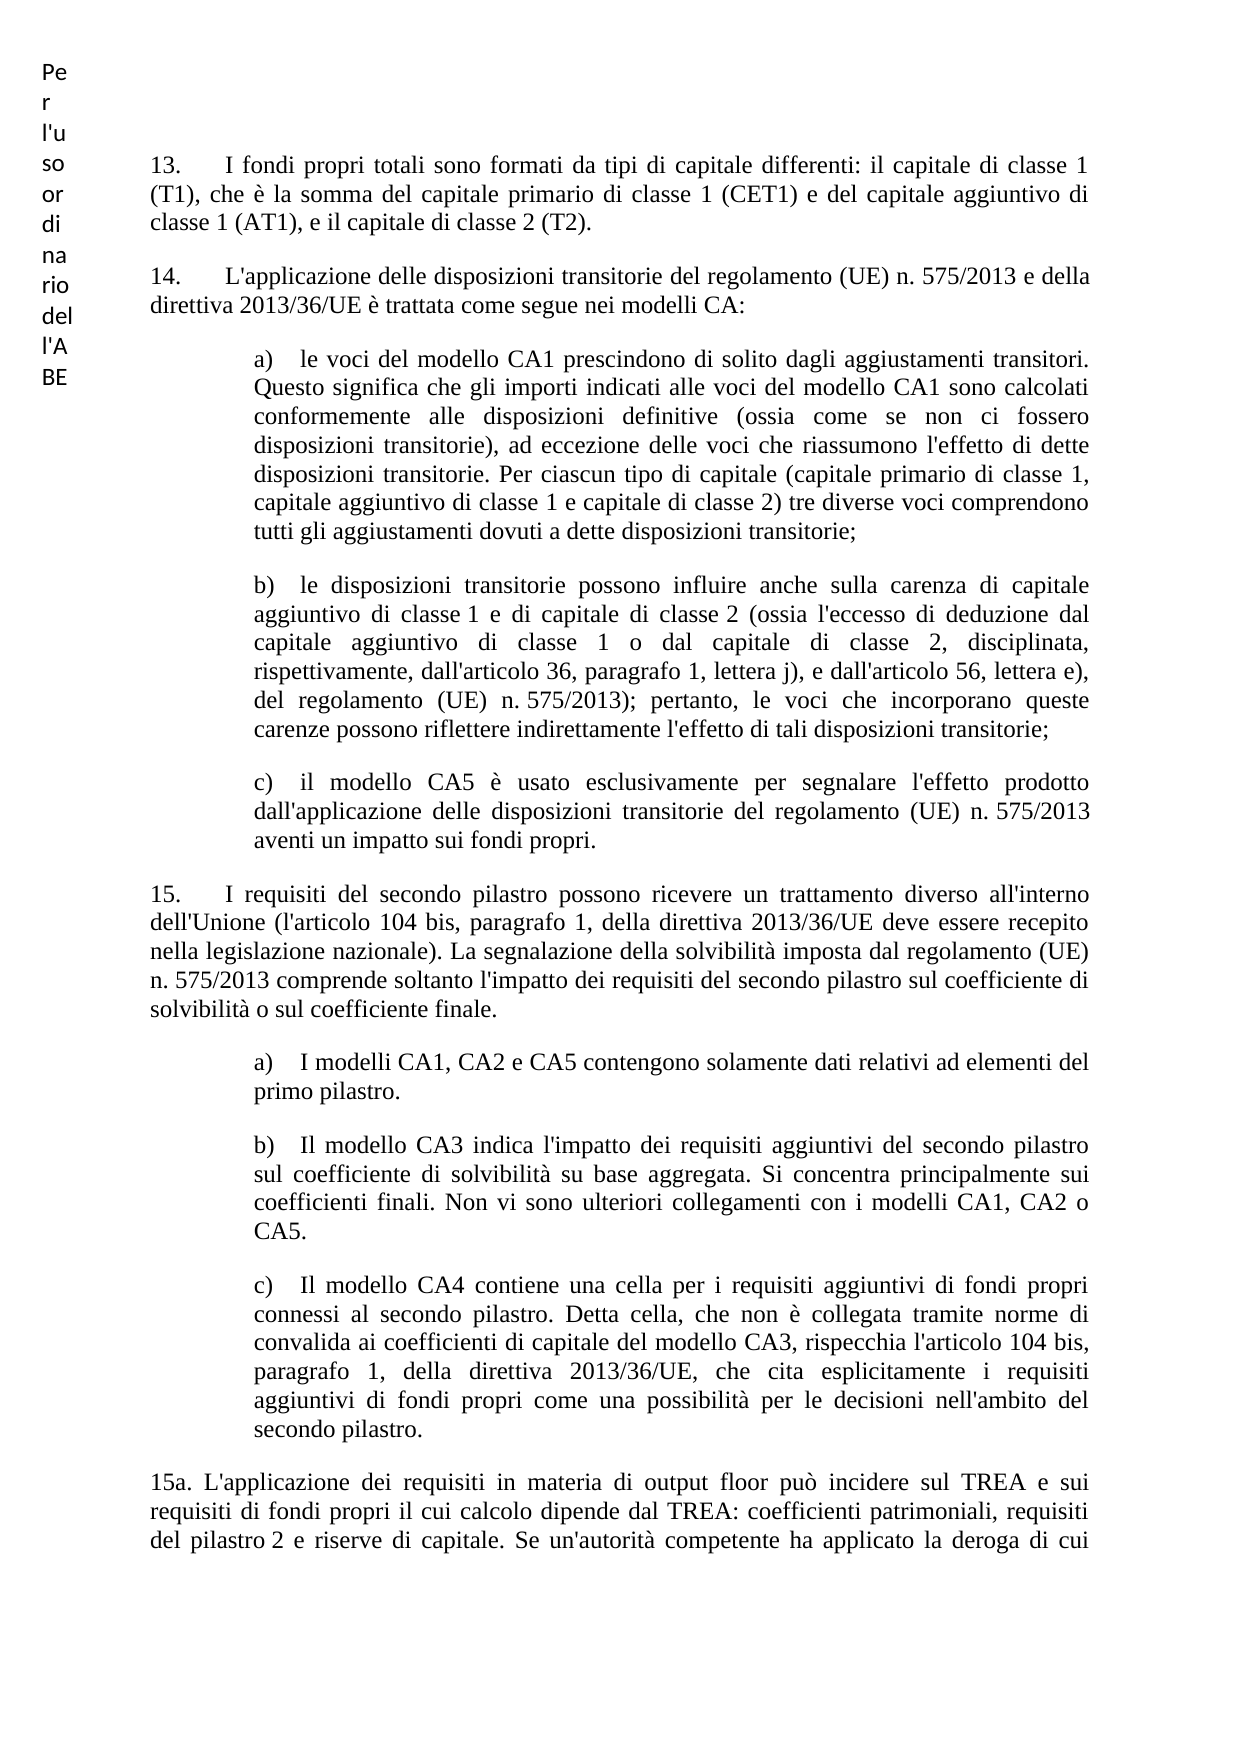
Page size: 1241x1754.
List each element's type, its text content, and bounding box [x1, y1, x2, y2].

list b) le disposizioni transitorie possono influire anche sulla carenza di capitale aggiuntivo di classe 1 e di capitale di classe 2 (ossia l'eccesso di deduzione dal capitale aggiuntivo di classe 1 o dal capitale di classe 2, disciplinata, rispettivamente, dall'articolo 36, paragrafo 1, lettera j), e dall'articolo 56, lettera e), del regolamento (UE) n. 575/2013); pertanto, le voci che incorporano queste carenze possono riflettere indirettamente l'effetto di tali disposizioni transitorie; [253, 570, 1090, 742]
list c) Il modello CA4 contiene una cella per i requisiti aggiuntivi di fondi propri connessi al secondo pilastro. Detta cella, che non è collegata tramite norme di convalida ai coefficienti di capitale del modello CA3, rispecchia l'articolo 104 bis, paragrafo 1, della direttiva 2013/36/UE, che cita esplicitamente i requisiti aggiuntivi di fondi propri come una possibilità per le decisioni nell'ambito del secondo pilastro. [253, 1270, 1090, 1442]
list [150, 1467, 1090, 1554]
list c) il modello CA5 è usato esclusivamente per segnalare l'effetto prodotto dall'applicazione delle disposizioni transitorie del regolamento (UE) n. 575/2013 aventi un impatto sui fondi propri. [253, 767, 1090, 854]
list b) Il modello CA3 indica l'impatto dei requisiti aggiuntivi del secondo pilastro sul coefficiente di solvibilità su base aggregata. Si concentra principalmente sui coefficienti finali. Non vi sono ulteriori collegamenti con i modelli CA1, CA2 o CA5. [253, 1130, 1090, 1245]
list a) le voci del modello CA1 prescindono di solito dagli aggiustamenti transitori. Questo significa che gli importi indicati alle voci del modello CA1 sono calcolati conformemente alle disposizioni definitive (ossia come se non ci fossero disposizioni transitorie), ad eccezione delle voci che riassumono l'effetto di dette disposizioni transitorie. Per ciascun tipo di capitale (capitale primario di classe 1, capitale aggiuntivo di classe 1 e capitale di classe 2) tre diverse voci comprendono tutti gli aggiustamenti dovuti a dette disposizioni transitorie; [253, 344, 1090, 545]
list a) I modelli CA1, CA2 e CA5 contengono solamente dati relativi ad elementi del primo pilastro. [253, 1047, 1090, 1105]
